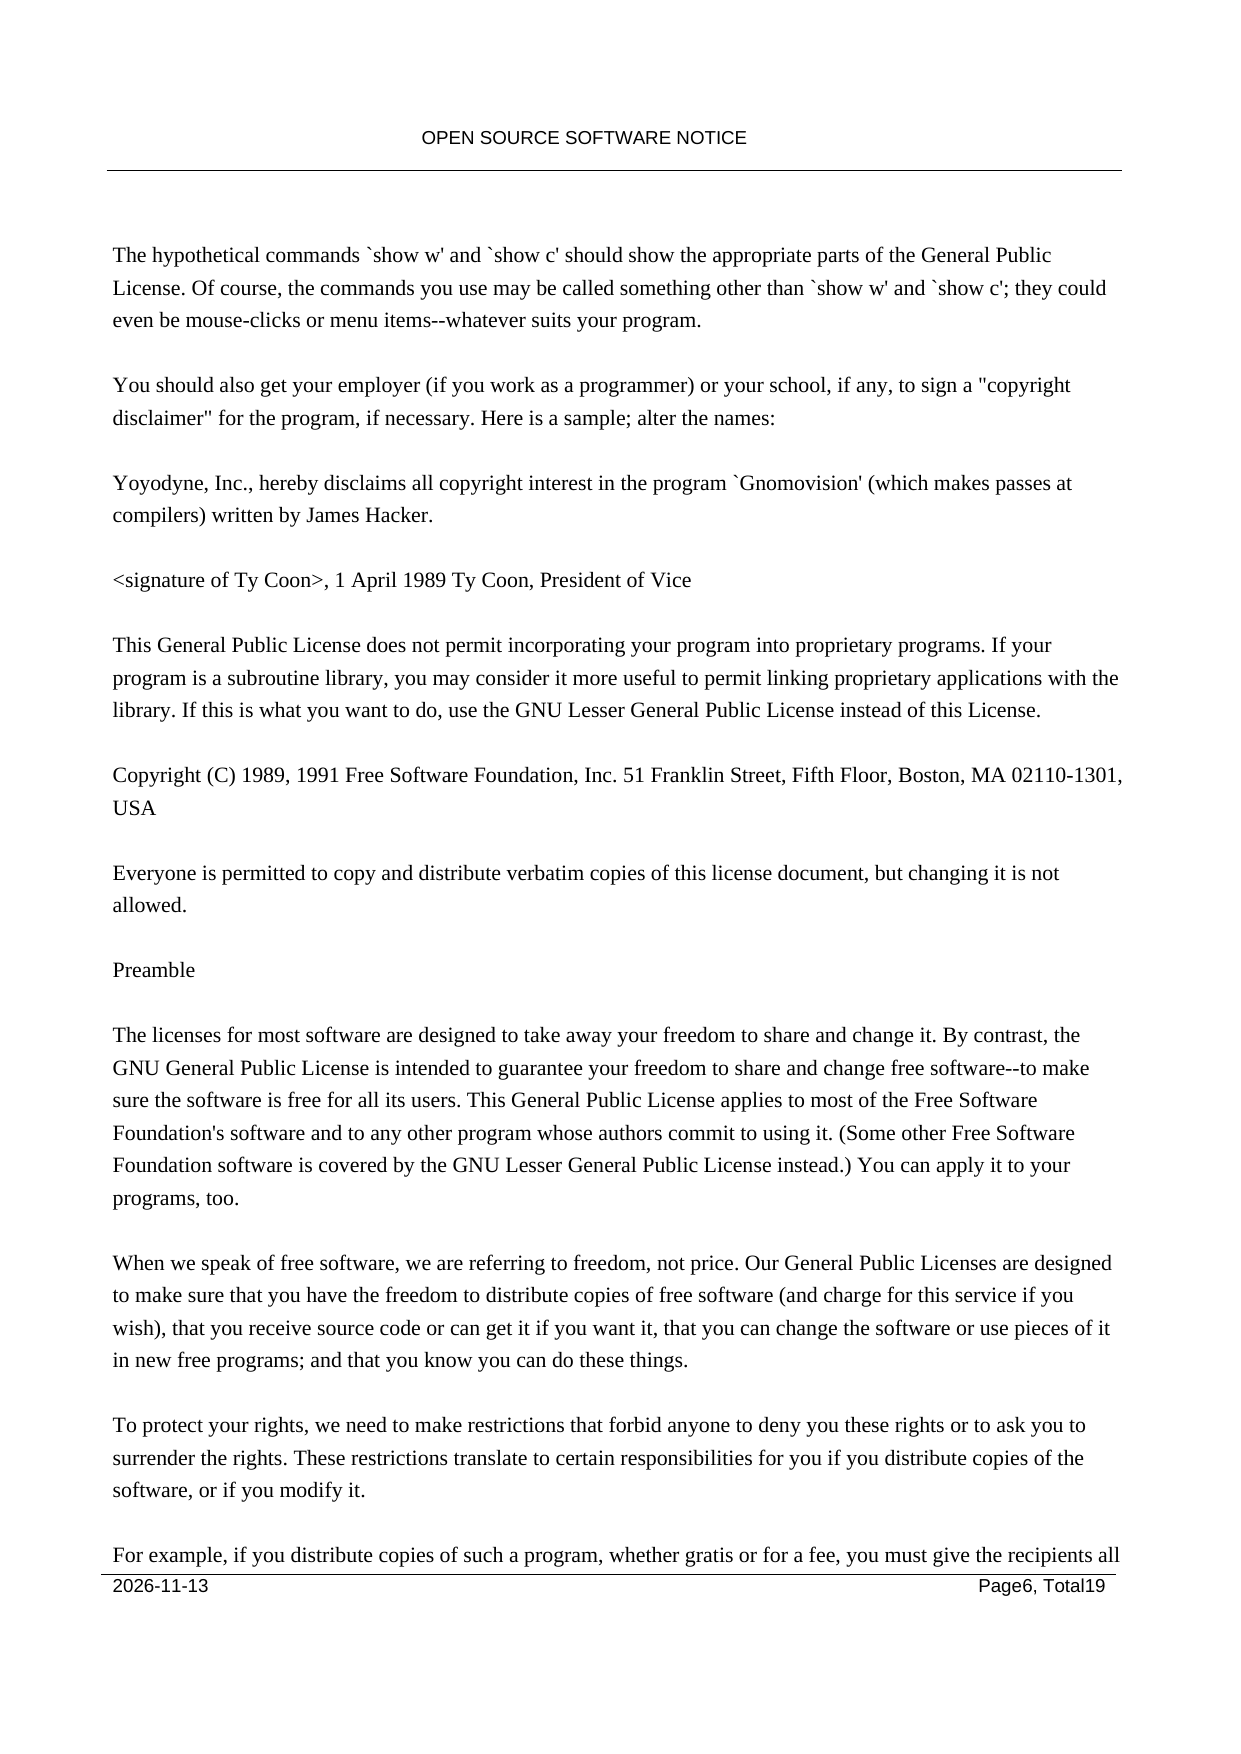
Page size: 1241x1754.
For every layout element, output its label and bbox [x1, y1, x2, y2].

text [112, 206, 1128, 1571]
